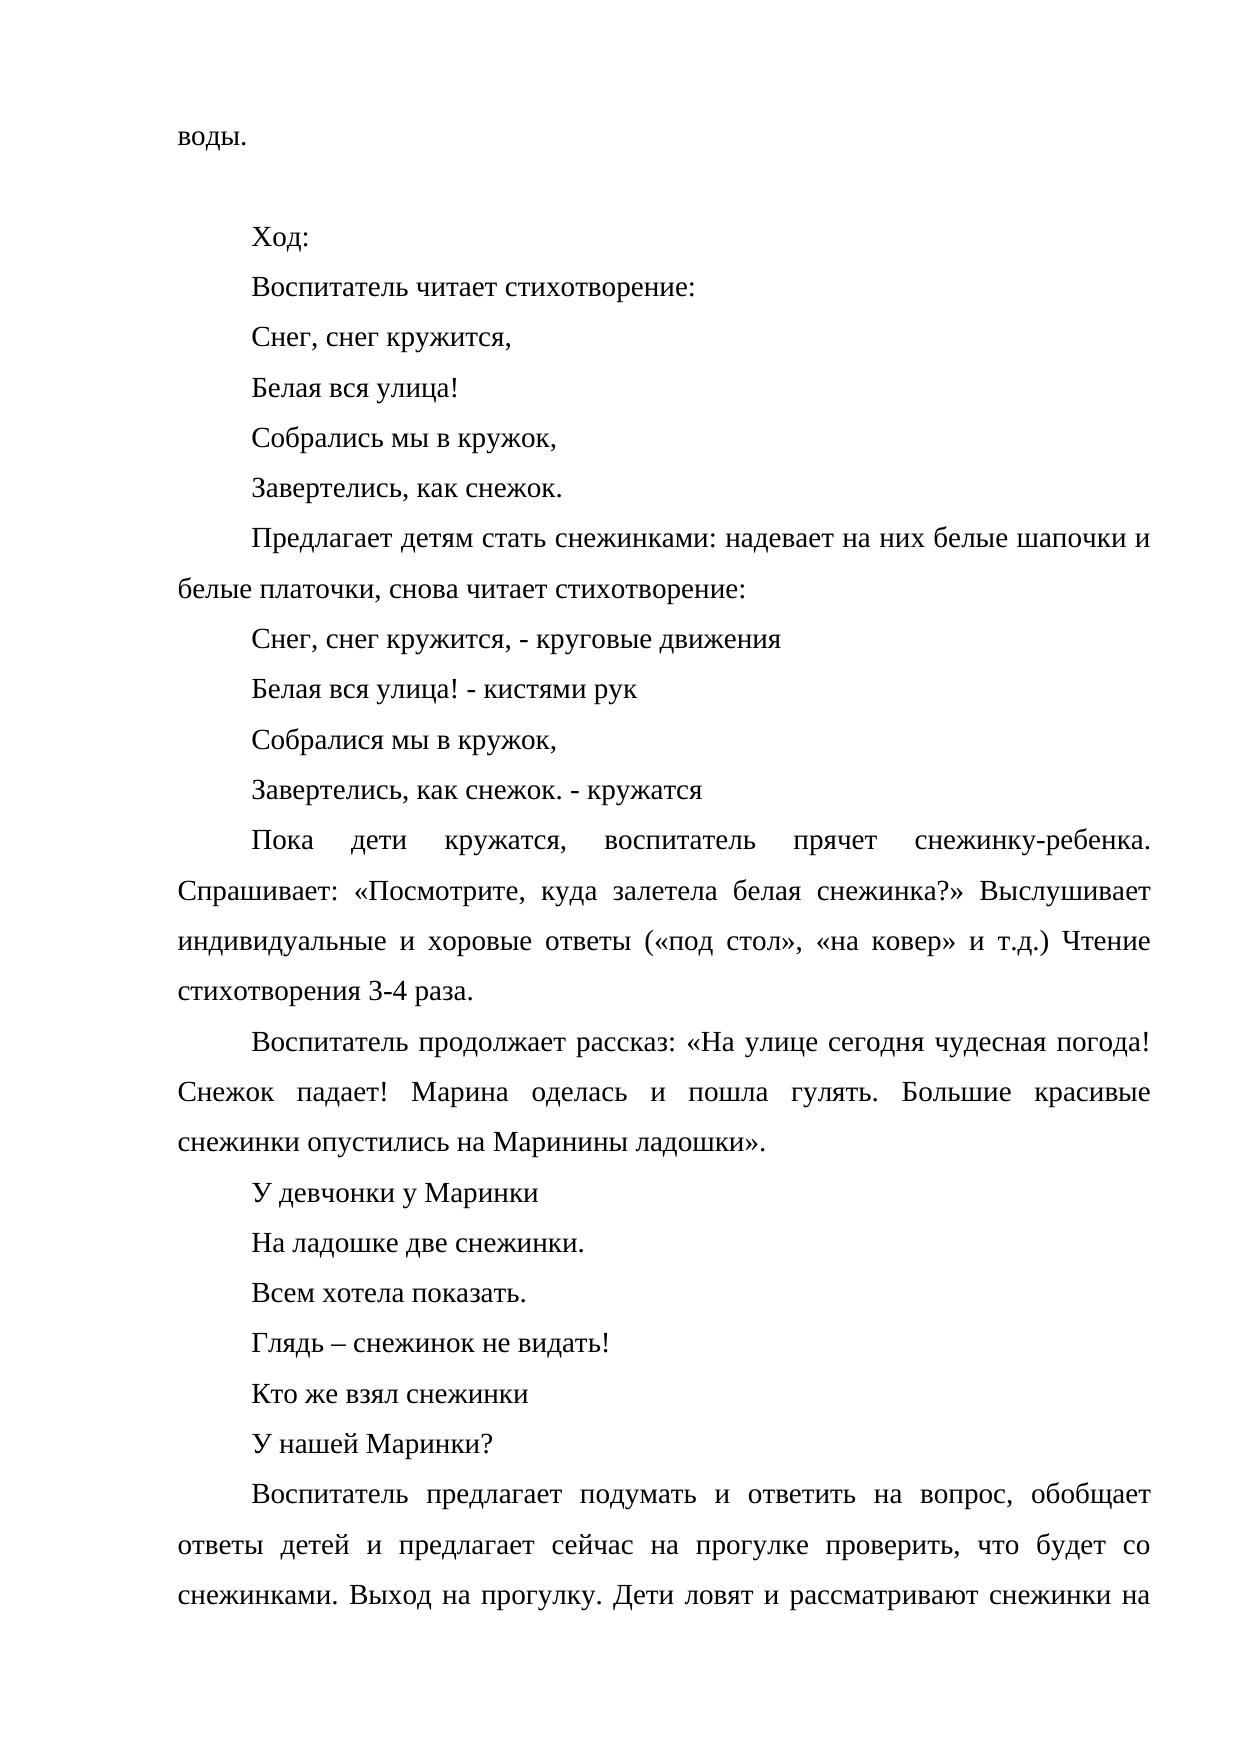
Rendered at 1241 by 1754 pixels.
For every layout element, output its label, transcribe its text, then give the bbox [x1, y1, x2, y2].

text Завертелись, как снежок. [177, 470, 1152, 504]
text У нашей Маринки? [177, 1426, 1152, 1460]
text Кто же взял снежинки [177, 1376, 1152, 1409]
text Снег, снег кружится, - круговые движения [177, 621, 1152, 655]
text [177, 1477, 1152, 1611]
text Снег, снег кружится, [177, 319, 1152, 353]
text Пока дети кружатся, воспитатель прячет снежинку-ребенка. Спрашивает: «Посмотрите, куда залетела белая снежинка?» Выслушивает индивидуальные и хоровые ответы («под стол», «на ковер» и т.д.) Чтение стихотворения 3-4 раза. [177, 822, 1152, 1007]
text Собралися мы в кружок, [177, 722, 1152, 755]
text Белая вся улица! - кистями рук [177, 672, 1152, 705]
text Глядь – снежинок не видать! [177, 1326, 1152, 1359]
text Ход: [177, 219, 1152, 252]
text Белая вся улица! [177, 370, 1152, 403]
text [177, 118, 1152, 152]
text Воспитатель продолжает рассказ: «На улице сегодня чудесная погода! Снежок падает! Марина оделась и пошла гулять. Большие красивые снежинки опустились на Маринины ладошки». [177, 1024, 1152, 1158]
text Воспитатель читает стихотворение: [177, 269, 1152, 303]
text Собрались мы в кружок, [177, 420, 1152, 453]
text Всем хотела показать. [177, 1275, 1152, 1309]
text На ладошке две снежинки. [177, 1225, 1152, 1258]
text Предлагает детям стать снежинками: надевает на них белые шапочки и белые платочки, снова читает стихотворение: [177, 521, 1152, 604]
text У девчонки у Маринки [177, 1175, 1152, 1208]
text Завертелись, как снежок. - кружатся [177, 772, 1152, 806]
